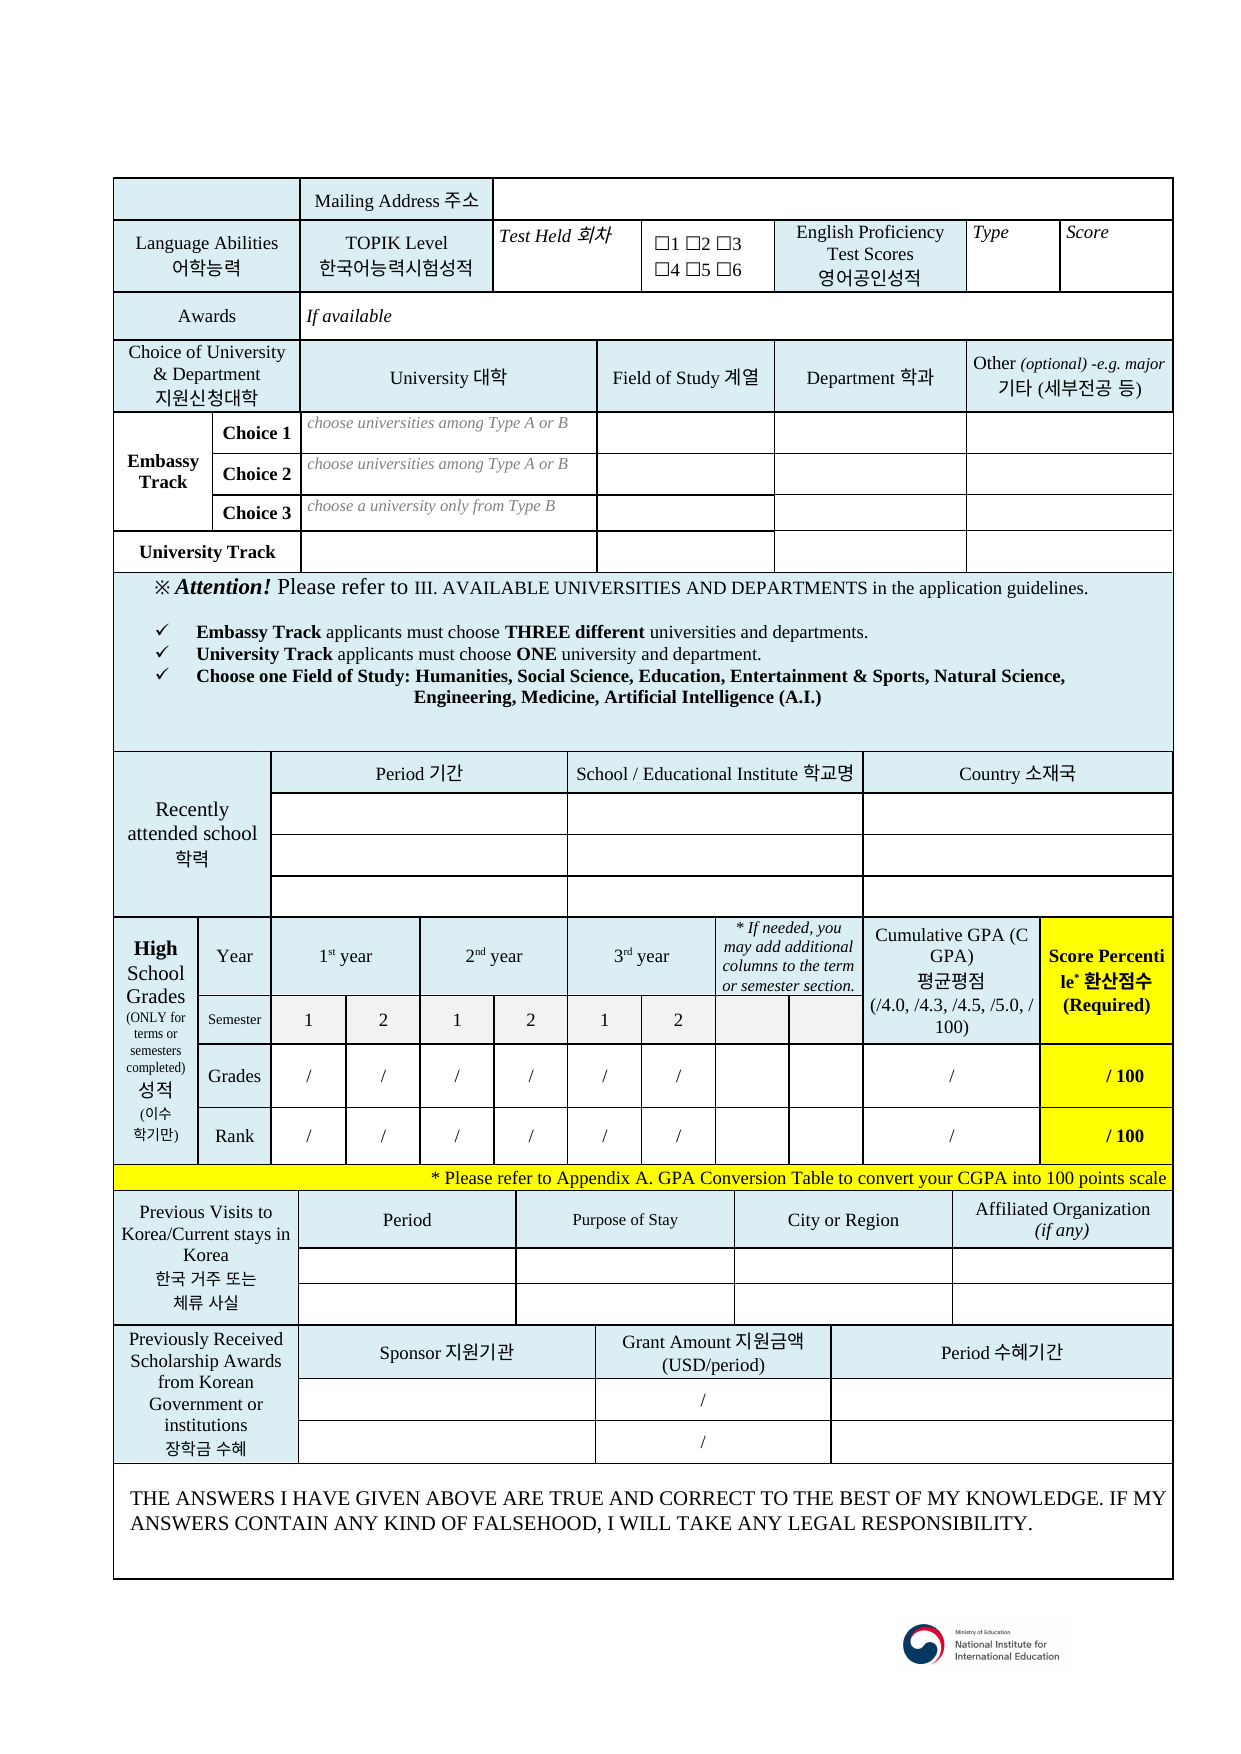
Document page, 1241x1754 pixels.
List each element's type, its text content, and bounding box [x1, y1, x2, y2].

table_cell [864, 877, 1172, 916]
table_cell Affiliated Organization (if any) [953, 1191, 1172, 1247]
table_cell [568, 794, 862, 833]
table_cell / [568, 1108, 641, 1164]
table_cell [494, 179, 1172, 219]
table_cell 3rd year [568, 918, 715, 994]
table_cell / [272, 1045, 345, 1107]
table_cell / [596, 1379, 830, 1420]
table_cell High School Grades (ONLY for terms or semesters completed) 성적 (이수 학기만) [114, 918, 197, 1164]
table_cell [735, 1249, 952, 1283]
table_cell Purpose of Stay [517, 1191, 734, 1247]
table_cell / [495, 1108, 567, 1164]
table_cell TOPIK Level 한국어능력시험성적 [301, 221, 492, 291]
table_cell Mailing Address 주소 [301, 179, 492, 219]
table_cell / [347, 1045, 419, 1107]
table_cell Type [967, 221, 1059, 291]
table_cell Awards [114, 293, 299, 339]
table_cell [302, 532, 596, 572]
table_cell [790, 996, 862, 1043]
table_cell choose a university only from Type B [302, 496, 596, 530]
table_cell [775, 495, 966, 530]
table_cell [598, 496, 774, 530]
table_cell Test Held 회차 [494, 221, 641, 291]
table_cell [272, 794, 567, 833]
table_cell Choice 3 [213, 496, 300, 530]
table_cell University Track [114, 532, 300, 572]
table_cell Cumulative GPA (CGPA) 평균평점 (/4.0, /4.3, /4.5, /5.0, /100) [864, 918, 1039, 1043]
table_cell Choice 2 [213, 454, 300, 494]
table_cell [299, 1284, 515, 1324]
table_cell / [568, 1045, 641, 1107]
table_cell [953, 1284, 1172, 1324]
table_cell 2 [495, 996, 567, 1043]
table_cell [716, 1045, 788, 1107]
table_cell / [596, 1421, 830, 1462]
table_cell 1 [272, 996, 345, 1043]
table_cell [299, 1249, 515, 1283]
table_cell 2nd year [421, 918, 567, 994]
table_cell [114, 1464, 1172, 1578]
table_cell 1st year [272, 918, 419, 994]
table_cell Language Abilities 어학능력 [114, 221, 299, 291]
table_cell / 100 [1041, 1108, 1172, 1164]
table_cell [967, 413, 1173, 453]
table_cell Period 기간 [272, 752, 567, 792]
table_cell / [864, 1108, 1039, 1164]
table_cell [716, 996, 788, 1043]
table_cell [967, 494, 1173, 530]
table_cell Period [299, 1191, 515, 1247]
table_cell / [642, 1108, 715, 1164]
table_cell [517, 1249, 734, 1283]
table_cell Embassy Track [114, 413, 212, 530]
table_cell Score Percentile* 환산점수 (Required) [1041, 918, 1172, 1043]
table_cell [598, 413, 774, 453]
table_cell [953, 1249, 1172, 1283]
table_cell City or Region [735, 1191, 952, 1247]
table_cell choose universities among Type A or B [302, 454, 596, 494]
table_cell Department 학과 [775, 341, 966, 411]
table_cell [716, 1108, 788, 1164]
table_cell School / Educational Institute 학교명 [568, 752, 862, 792]
table_cell Rank [199, 1108, 270, 1164]
table_cell Period 수혜기간 [832, 1326, 1172, 1378]
table_cell [299, 1379, 595, 1420]
table_cell [790, 1108, 862, 1164]
table_cell / [864, 1045, 1039, 1107]
table_cell Grades [199, 1045, 270, 1107]
table_cell [967, 453, 1173, 494]
table_cell [299, 1421, 595, 1462]
table_cell Score [1061, 221, 1172, 291]
table_cell / [272, 1108, 345, 1164]
table_cell [832, 1421, 1172, 1462]
table_cell [967, 530, 1173, 572]
table_cell Semester [199, 996, 270, 1043]
table_cell If available [301, 293, 1172, 339]
table_cell / [642, 1045, 715, 1107]
table_cell English Proficiency Test Scores 영어공인성적 [775, 221, 966, 291]
table_cell / [495, 1045, 567, 1107]
table_cell [272, 877, 567, 916]
table_cell Other (optional) -e.g. major 기타 (세부전공 등) [967, 341, 1172, 411]
table_cell ※ Attention! Please refer to III. AVAILABLE UNIVERSITIES AND DEPARTMENTS in the application guidelines. Embassy Track applicants must choose THREE different universities and departments. University Track applicants must choose ONE university and department. Choose one Field of Study: Humanities, Social Science, Education, Entertainment & Sports, Natural Science, Engineering, Medicine, Artificial Intelligence (A.I.) [114, 572, 1173, 751]
table_cell [735, 1284, 952, 1324]
table_cell [272, 835, 567, 875]
table_cell Choice of University & Department 지원신청대학 [114, 341, 299, 411]
table_cell University 대학 [301, 341, 596, 411]
table_cell / 100 [1041, 1045, 1172, 1107]
table_cell [517, 1284, 734, 1324]
table_cell 1 [421, 996, 493, 1043]
table_cell [775, 454, 966, 494]
table_cell Previous Visits to Korea/Current stays in Korea 한국 거주 또는 체류 사실 [114, 1191, 298, 1324]
table_cell [568, 877, 862, 916]
table_cell [775, 413, 966, 453]
table_cell [832, 1379, 1172, 1420]
table_cell * If needed, you may add additional columns to the term or semester section. [716, 918, 862, 994]
table_cell 1 [568, 996, 641, 1043]
table_cell Year [199, 918, 270, 994]
table_cell / [421, 1045, 493, 1107]
table_cell [598, 532, 774, 572]
table_cell Choice 1 [213, 413, 300, 453]
table_cell [598, 454, 774, 494]
table_cell 2 [642, 996, 715, 1043]
table_cell * Please refer to Appendix A. GPA Conversion Table to convert your CGPA into 100 points scale [114, 1165, 1172, 1190]
table_cell Field of Study 계열 [598, 341, 774, 411]
table_cell [864, 835, 1172, 875]
table_cell / [347, 1108, 419, 1164]
table_cell [568, 835, 862, 875]
table_cell Previously Received Scholarship Awards from Korean Government or institutions 장학금 수혜 [114, 1326, 298, 1462]
table_cell 1 2 3 4 5 6 [642, 221, 774, 291]
table_cell / [421, 1108, 493, 1164]
picture [891, 1615, 1076, 1673]
table_cell [864, 794, 1172, 833]
table_cell choose universities among Type A or B [302, 413, 596, 453]
table_cell Recently attended school 학력 [114, 752, 270, 916]
table_cell Grant Amount 지원금액 (USD/period) [596, 1326, 830, 1378]
table_cell 2 [347, 996, 419, 1043]
table_cell [790, 1045, 862, 1107]
table_cell Sponsor 지원기관 [299, 1326, 595, 1378]
table_cell [775, 531, 966, 572]
table_cell Country 소재국 [864, 752, 1172, 792]
